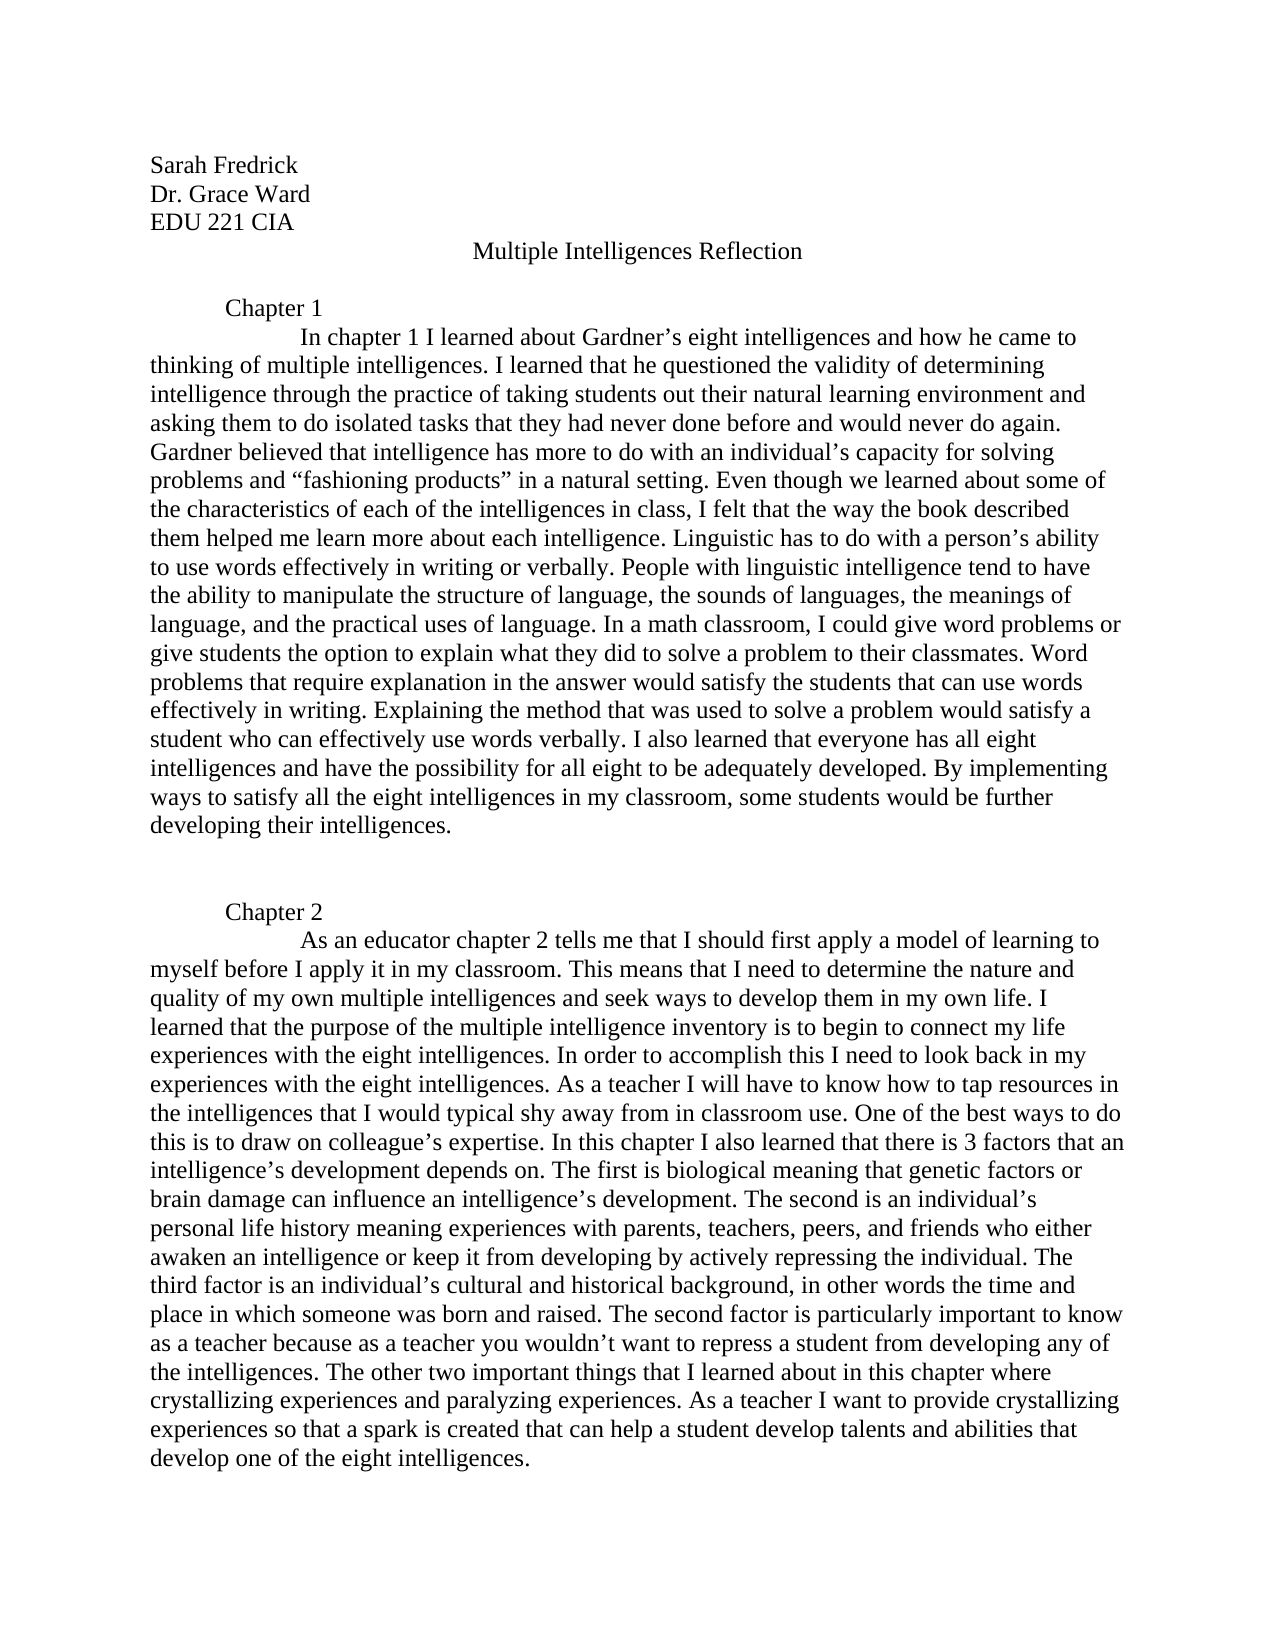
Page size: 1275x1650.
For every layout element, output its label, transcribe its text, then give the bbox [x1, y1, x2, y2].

text Chapter 2 [150, 897, 1125, 926]
text Multiple Intelligences Reflection [150, 236, 1125, 265]
text Dr. Grace Ward [150, 179, 1125, 207]
text As an educator chapter 2 tells me that I should first apply a model of learning to myself before I apply it in my classroom. This means that I need to determine the nature and quality of my own multiple intelligences and seek ways to develop them in my own life. I learned that the purpose of the multiple intelligence inventory is to begin to connect my life experiences with the eight intelligences. In order to accomplish this I need to look back in my experiences with the eight intelligences. As a teacher I will have to know how to tap resources in the intelligences that I would typical shy away from in classroom use. One of the best ways to do this is to draw on colleague’s expertise. In this chapter I also learned that there is 3 factors that an intelligence’s development depends on. The first is biological meaning that genetic factors or brain damage can influence an intelligence’s development. The second is an individual’s personal life history meaning experiences with parents, teachers, peers, and friends who either awaken an intelligence or keep it from developing by actively repressing the individual. The third factor is an individual’s cultural and historical background, in other words the time and place in which someone was born and raised. The second factor is particularly important to know as a teacher because as a teacher you wouldn’t want to repress a student from developing any of the intelligences. The other two important things that I learned about in this chapter where crystallizing experiences and paralyzing experiences. As a teacher I want to provide crystallizing experiences so that a spark is created that can help a student develop talents and abilities that develop one of the eight intelligences. [150, 926, 1125, 1472]
text In chapter 1 I learned about Gardner’s eight intelligences and how he came to thinking of multiple intelligences. I learned that he questioned the validity of determining intelligence through the practice of taking students out their natural learning environment and asking them to do isolated tasks that they had never done before and would never do again. Gardner believed that intelligence has more to do with an individual’s capacity for solving problems and “fashioning products” in a natural setting. Even though we learned about some of the characteristics of each of the intelligences in class, I felt that the way the book described them helped me learn more about each intelligence. Linguistic has to do with a person’s ability to use words effectively in writing or verbally. People with linguistic intelligence tend to have the ability to manipulate the structure of language, the sounds of languages, the meanings of language, and the practical uses of language. In a math classroom, I could give word problems or give students the option to explain what they did to solve a problem to their classmates. Word problems that require explanation in the answer would satisfy the students that can use words effectively in writing. Explaining the method that was used to solve a problem would satisfy a student who can effectively use words verbally. I also learned that everyone has all eight intelligences and have the possibility for all eight to be adequately developed. By implementing ways to satisfy all the eight intelligences in my classroom, some students would be further developing their intelligences. [150, 322, 1125, 839]
text Sarah Fredrick [150, 150, 1125, 179]
text EDU 221 CIA [150, 207, 1125, 236]
text Chapter 1 [150, 293, 1125, 322]
